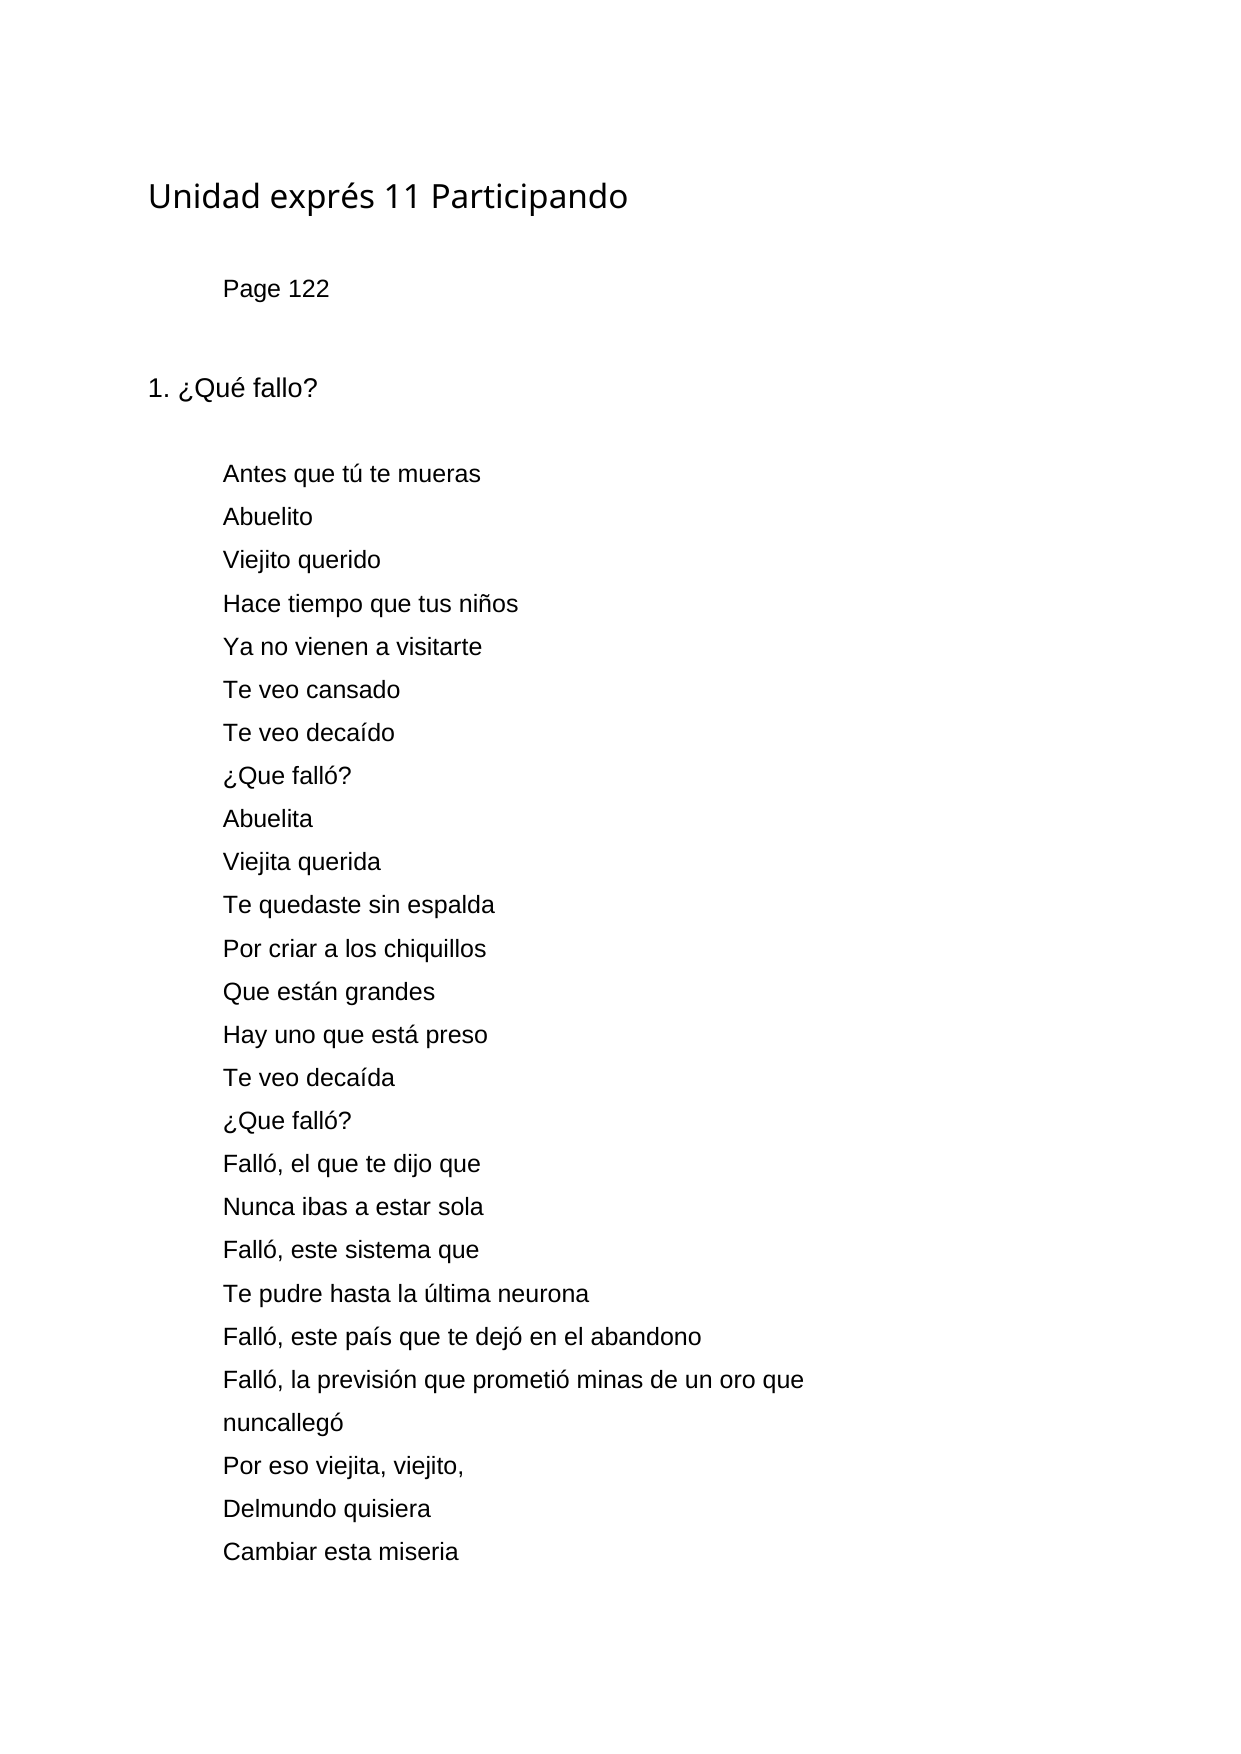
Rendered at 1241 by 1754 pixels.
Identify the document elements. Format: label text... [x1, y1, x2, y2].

list Ya no vienen a visitarte [223, 632, 1093, 661]
list Cambiar esta miseria [223, 1537, 1093, 1566]
list Viejita querida [223, 847, 1093, 876]
list Falló, el que te dijo que [223, 1149, 1093, 1178]
list Abuelita [223, 804, 1093, 833]
list Por eso viejita, viejito, [223, 1451, 1093, 1480]
list nuncallegó [223, 1408, 1093, 1437]
list Hay uno que está preso [223, 1020, 1093, 1049]
list Falló, este país que te dejó en el abandono [223, 1322, 1093, 1351]
list Te pudre hasta la última neurona [223, 1279, 1093, 1307]
list Antes que tú te mueras [223, 459, 1093, 488]
subtitle 1. ¿Qué fallo? [148, 372, 1093, 404]
list Te veo cansado [223, 675, 1093, 704]
list Delmundo quisiera [223, 1494, 1093, 1523]
list Te quedaste sin espalda [223, 891, 1093, 919]
list ¿Que falló? [223, 1106, 1093, 1135]
list Falló, este sistema que [223, 1236, 1093, 1264]
list Page 122 [223, 274, 1093, 302]
list Que están grandes [223, 977, 1093, 1006]
list Te veo decaída [223, 1063, 1093, 1092]
list Abuelito [223, 502, 1093, 531]
list Nunca ibas a estar sola [223, 1192, 1093, 1221]
subtitle Unidad exprés 11 Participando [148, 173, 1093, 218]
list Por criar a los chiquillos [223, 934, 1093, 962]
list Viejito querido [223, 546, 1093, 574]
list Hace tiempo que tus niños [223, 589, 1093, 617]
list ¿Que falló? [223, 761, 1093, 790]
list Te veo decaído [223, 718, 1093, 747]
list Falló, la previsión que prometió minas de un oro que [223, 1365, 1093, 1394]
